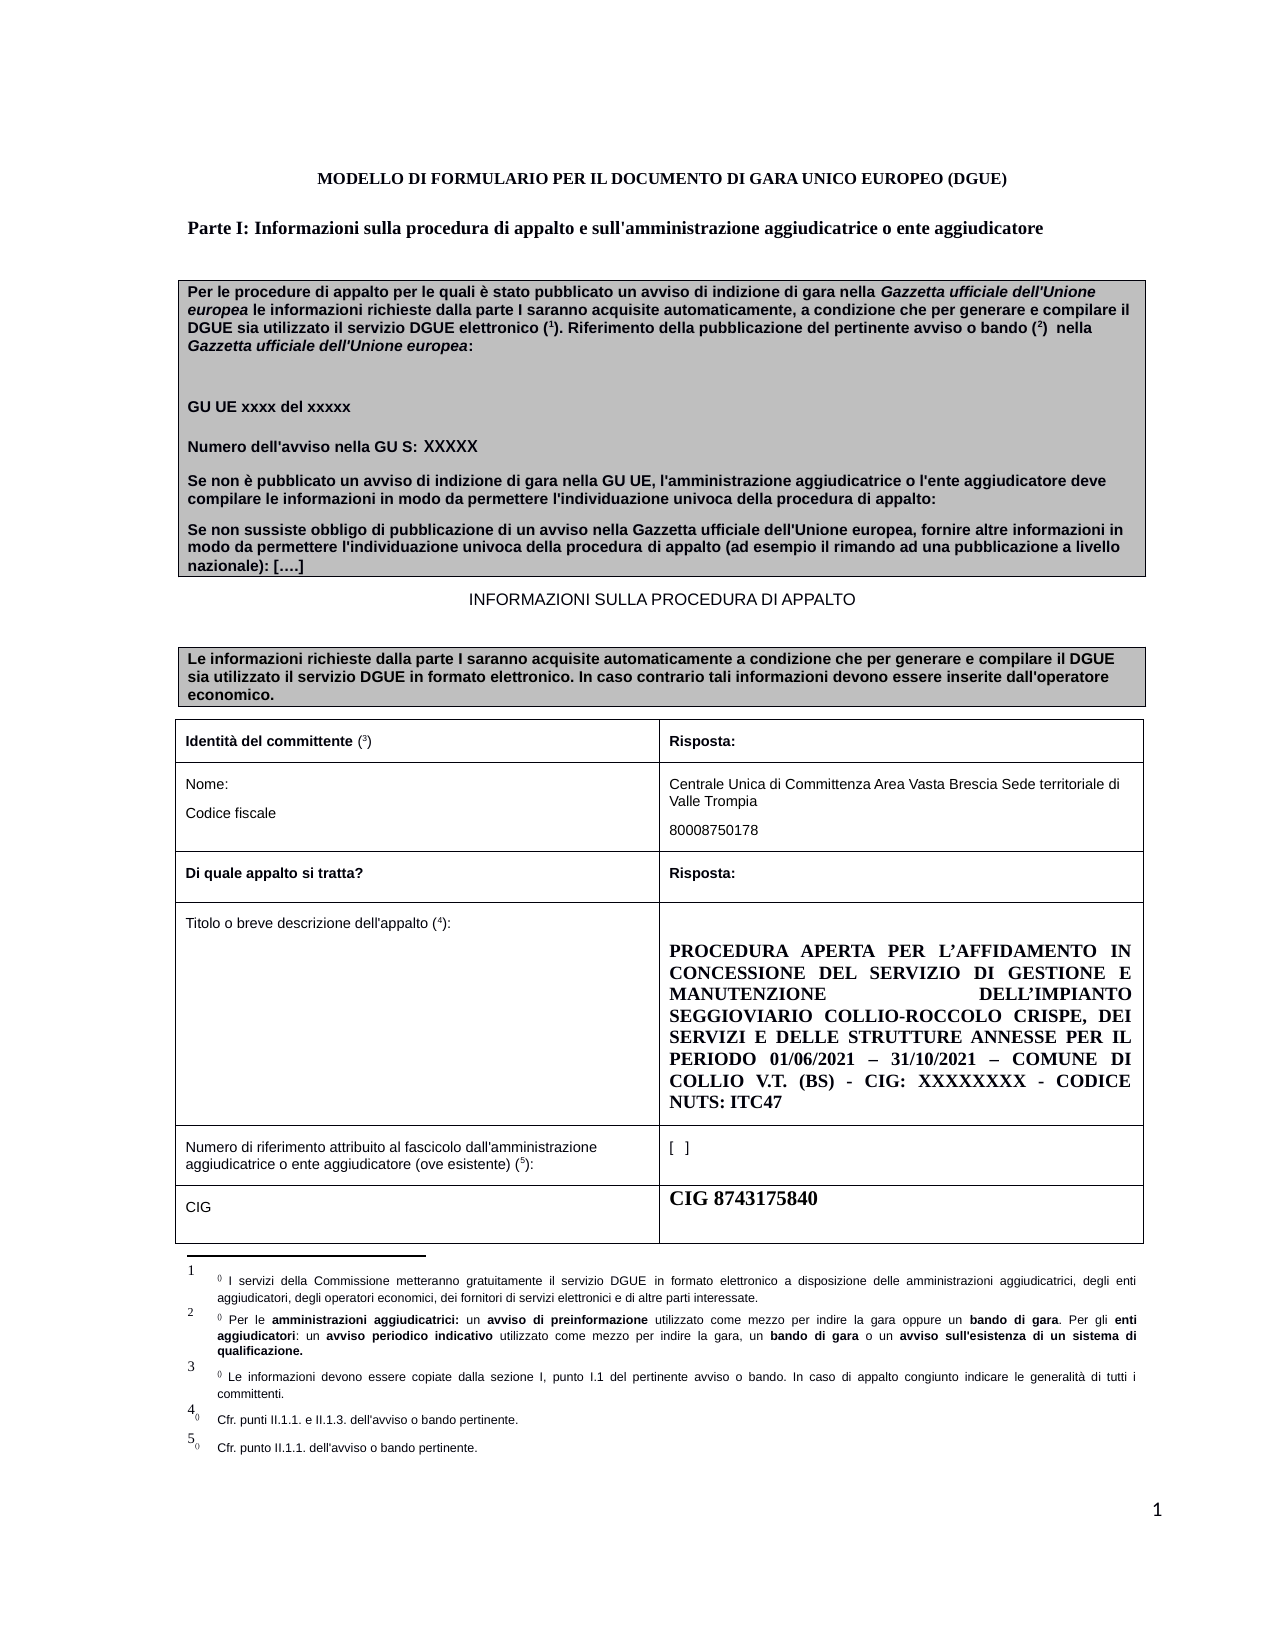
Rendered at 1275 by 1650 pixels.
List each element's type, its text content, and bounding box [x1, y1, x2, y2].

table_cell PROCEDURA APERTA PER L’AFFIDAMENTO IN CONCESSIONE DEL SERVIZIO DI GESTIONE E MANUTENZIONE DELL’IMPIANTO SEGGIOVIARIO COLLIO-ROCCOLO CRISPE, DEI SERVIZI E DELLE STRUTTURE ANNESSE PER IL PERIODO 01/06/2021 – 31/10/2021 – COMUNE DI COLLIO V.T. (BS) - CIG: XXXXXXXX - CODICE NUTS: ITC47 [660, 903, 1143, 1125]
text Numero dell'avviso nella GU S: xxxxx [179, 426, 1145, 459]
text Se non è pubblicato un avviso di indizione di gara nella GU UE, l'amministrazione aggiudicatrice o l'ente aggiudicatore deve compilare le informazioni in modo da permettere l'individuazione univoca della procedura di appalto: [179, 468, 1145, 508]
table_cell Di quale appalto si tratta? [176, 852, 659, 902]
text Le informazioni richieste dalla parte I saranno acquisite automaticamente a condizione che per generare e compilare il DGUE sia utilizzato il servizio DGUE in formato elettronico. In caso contrario tali informazioni devono essere inserite dall'operatore economico. [179, 648, 1145, 706]
table_cell Centrale Unica di Committenza Area Vasta Brescia Sede territoriale di Valle Trompia 80008750178 [660, 763, 1143, 851]
table_header Risposta: [660, 720, 1143, 762]
text Modello di formulario per il documento di gara unico europeo (DGUE) [187, 169, 1137, 188]
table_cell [176, 1186, 659, 1243]
text GU UE xxxx del xxxxx [179, 395, 1145, 416]
table_cell Nome: Codice fiscale [176, 763, 659, 851]
table_cell Numero di riferimento attribuito al fascicolo dall'amministrazione aggiudicatrice o ente aggiudicatore (ove esistente) (): [176, 1126, 659, 1185]
table_cell [ ] [660, 1126, 1143, 1185]
title Informazioni sulla procedura di appalto [187, 590, 1137, 609]
table_cell CIG 8743175840 [660, 1186, 1143, 1243]
table_header Identità del committente () [176, 720, 659, 762]
table_cell Risposta: [660, 852, 1143, 902]
text Per le procedure di appalto per le quali è stato pubblicato un avviso di indizione di gara nella Gazzetta ufficiale dell'Unione europea le informazioni richieste dalla parte I saranno acquisite automaticamente, a condizione che per generare e compilare il DGUE sia utilizzato il servizio DGUE elettronico (). Riferimento della pubblicazione del pertinente avviso o bando () nella Gazzetta ufficiale dell'Unione europea: [179, 281, 1145, 355]
title Parte I: Informazioni sulla procedura di appalto e sull'amministrazione aggiudicatrice o ente aggiudicatore [187, 217, 1137, 239]
table_cell Titolo o breve descrizione dell'appalto (): [176, 903, 659, 1125]
text Se non sussiste obbligo di pubblicazione di un avviso nella Gazzetta ufficiale dell'Unione europea, fornire altre informazioni in modo da permettere l'individuazione univoca della procedura di appalto (ad esempio il rimando ad una pubblicazione a livello nazionale): [….] [179, 517, 1145, 576]
